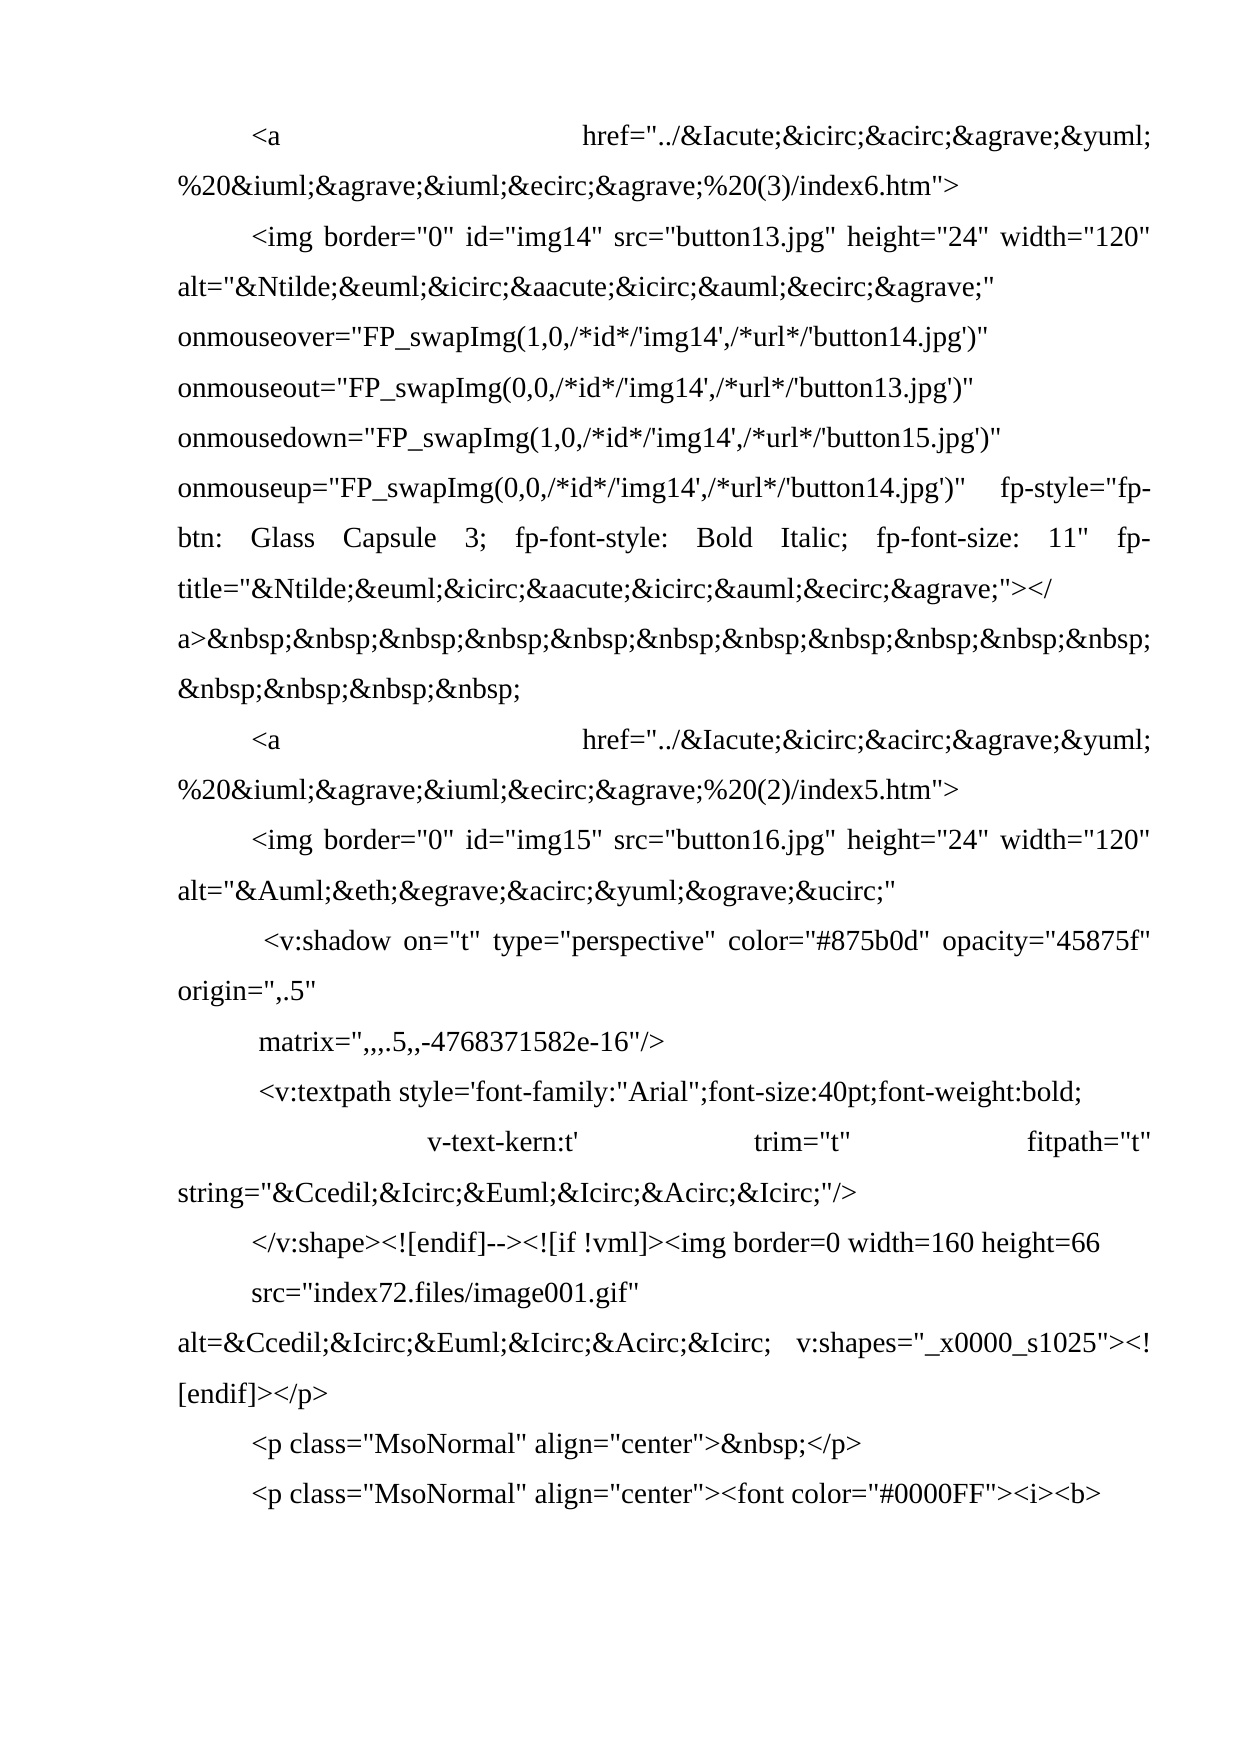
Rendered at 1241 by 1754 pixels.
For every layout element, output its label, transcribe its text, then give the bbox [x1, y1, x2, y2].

text matrix=",,,.5,,-4768371582e-16"/> [177, 1024, 1152, 1057]
text <p class="MsoNormal" align="center">&nbsp;</p> [177, 1426, 1152, 1460]
text <v:textpath style='font-family:"Arial";font-size:40pt;font-weight:bold; [177, 1074, 1152, 1108]
text src="index72.files/image001.gif" alt=&Ccedil;&Icirc;&Euml;&Icirc;&Acirc;&Icirc; v:shapes="_x0000_s1025"><![endif]></p> [177, 1275, 1152, 1409]
text v-text-kern:t' trim="t" fitpath="t" string="&Ccedil;&Icirc;&Euml;&Icirc;&Acirc;&Icirc;"/> [177, 1124, 1152, 1208]
text <img border="0" id="img14" src="button13.jpg" height="24" width="120" alt="&Ntilde;&euml;&icirc;&aacute;&icirc;&auml;&ecirc;&agrave;" onmouseover="FP_swapImg(1,0,/*id*/'img14',/*url*/'button14.jpg')" onmouseout="FP_swapImg(0,0,/*id*/'img14',/*url*/'button13.jpg')" onmousedown="FP_swapImg(1,0,/*id*/'img14',/*url*/'button15.jpg')" onmouseup="FP_swapImg(0,0,/*id*/'img14',/*url*/'button14.jpg')" fp-style="fp-btn: Glass Capsule 3; fp-font-style: Bold Italic; fp-font-size: 11" fp-title="&Ntilde;&euml;&icirc;&aacute;&icirc;&auml;&ecirc;&agrave;"></a>&nbsp;&nbsp;&nbsp;&nbsp;&nbsp;&nbsp;&nbsp;&nbsp;&nbsp;&nbsp;&nbsp;&nbsp;&nbsp;&nbsp;&nbsp; [177, 219, 1152, 705]
text <v:shadow on="t" type="perspective" color="#875b0d" opacity="45875f" origin=",.5" [177, 923, 1152, 1007]
text <p class="MsoNormal" align="center"><font color="#0000FF"><i><b> [177, 1477, 1152, 1510]
text <a href="../&Iacute;&icirc;&acirc;&agrave;&yuml;%20&iuml;&agrave;&iuml;&ecirc;&agrave;%20(2)/index5.htm"> [177, 722, 1152, 806]
text <img border="0" id="img15" src="button16.jpg" height="24" width="120" alt="&Auml;&eth;&egrave;&acirc;&yuml;&ograve;&ucirc;" [177, 822, 1152, 906]
text <a href="../&Iacute;&icirc;&acirc;&agrave;&yuml;%20&iuml;&agrave;&iuml;&ecirc;&agrave;%20(3)/index6.htm"> [177, 118, 1152, 202]
text </v:shape><![endif]--><![if !vml]><img border=0 width=160 height=66 [177, 1225, 1152, 1258]
